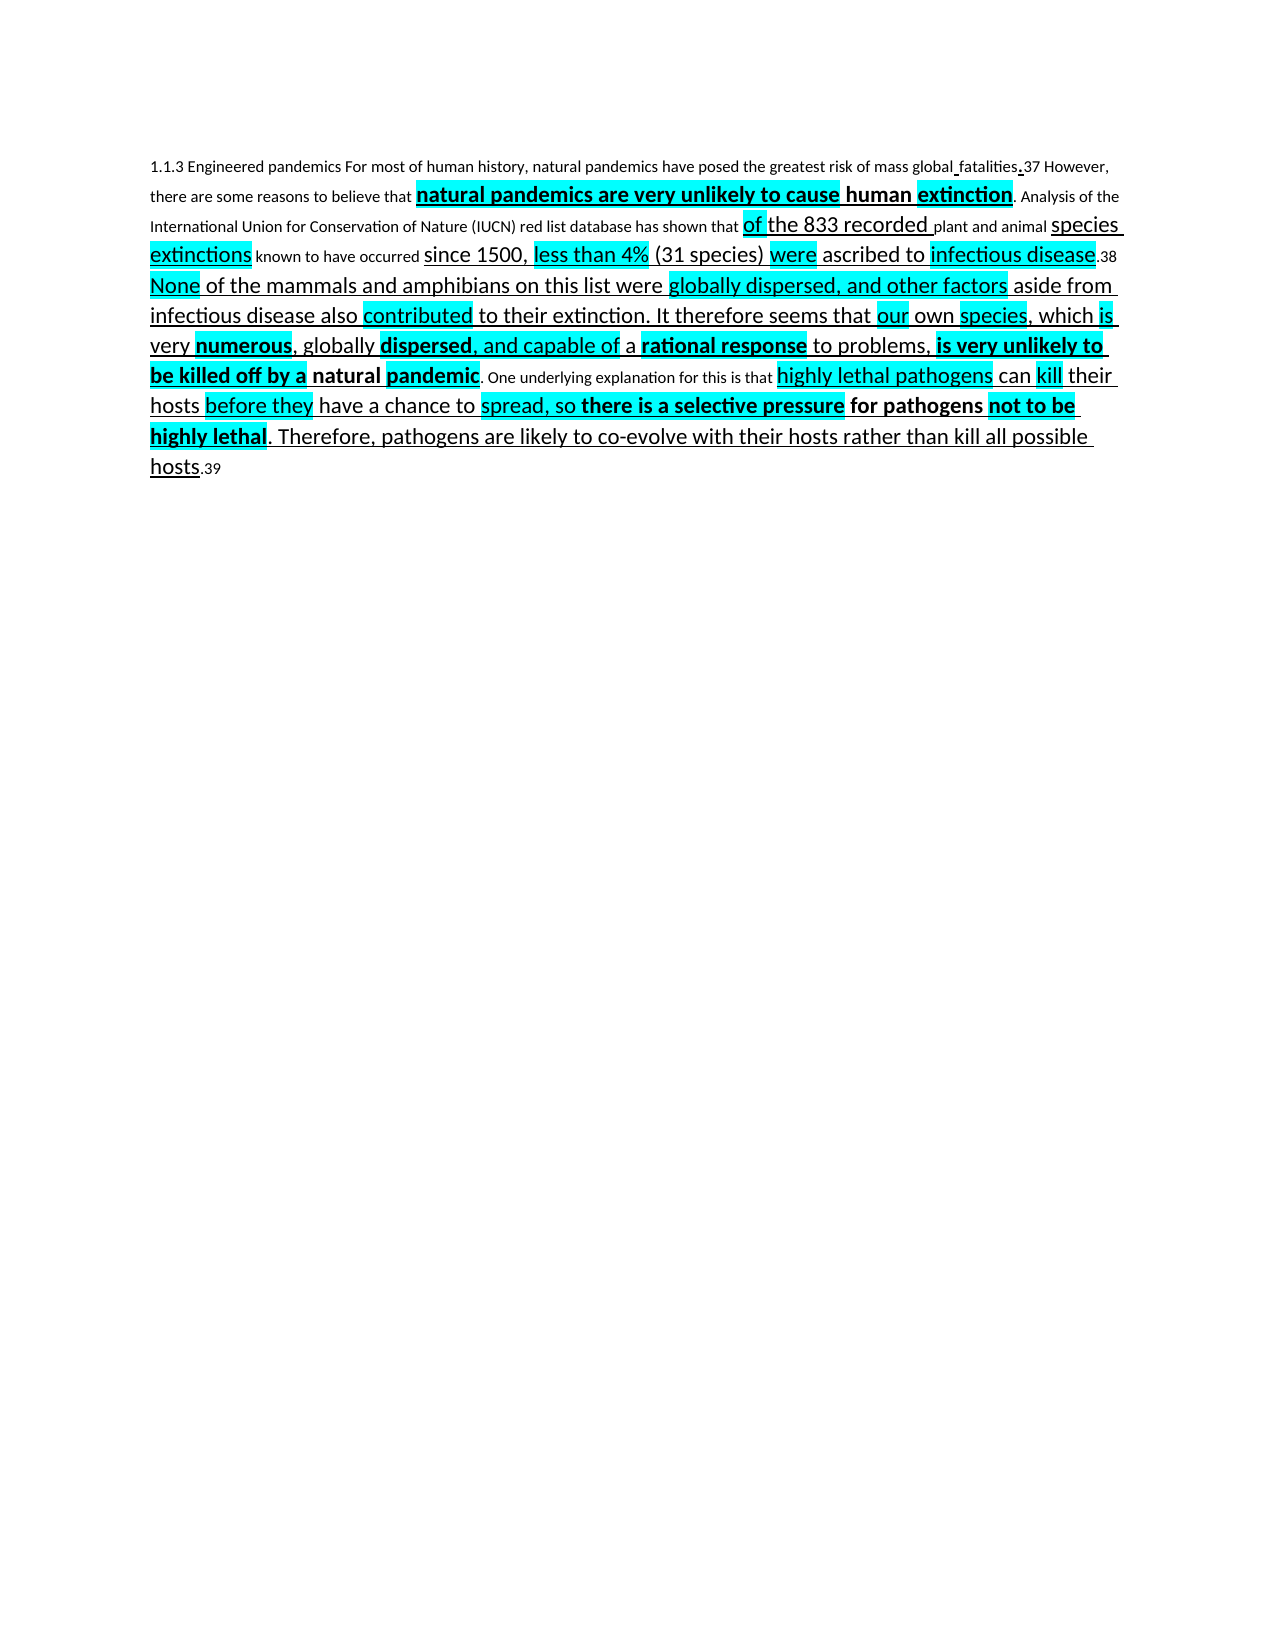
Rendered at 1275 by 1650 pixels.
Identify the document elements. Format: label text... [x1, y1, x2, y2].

text 1.1.3 Engineered pandemics For most of human history, natural pandemics have posed the greatest risk of mass global fatalities.37 However, there are some reasons to believe that natural pandemics are very unlikely to cause human extinction. Analysis of the International Union for Conservation of Nature (IUCN) red list database has shown that of the 833 recorded plant and animal species extinctions known to have occurred since 1500, less than 4% (31 species) were ascribed to infectious disease.38 None of the mammals and amphibians on this list were globally dispersed, and other factors aside from infectious disease also contributed to their extinction. It therefore seems that our own species, which is very numerous, globally dispersed, and capable of a rational response to problems, is very unlikely to be killed off by a natural pandemic. One underlying explanation for this is that highly lethal pathogens can kill their hosts before they have a chance to spread, so there is a selective pressure for pathogens not to be highly lethal. Therefore, pathogens are likely to co-evolve with their hosts rather than kill all possible hosts.39 [150, 150, 1125, 480]
